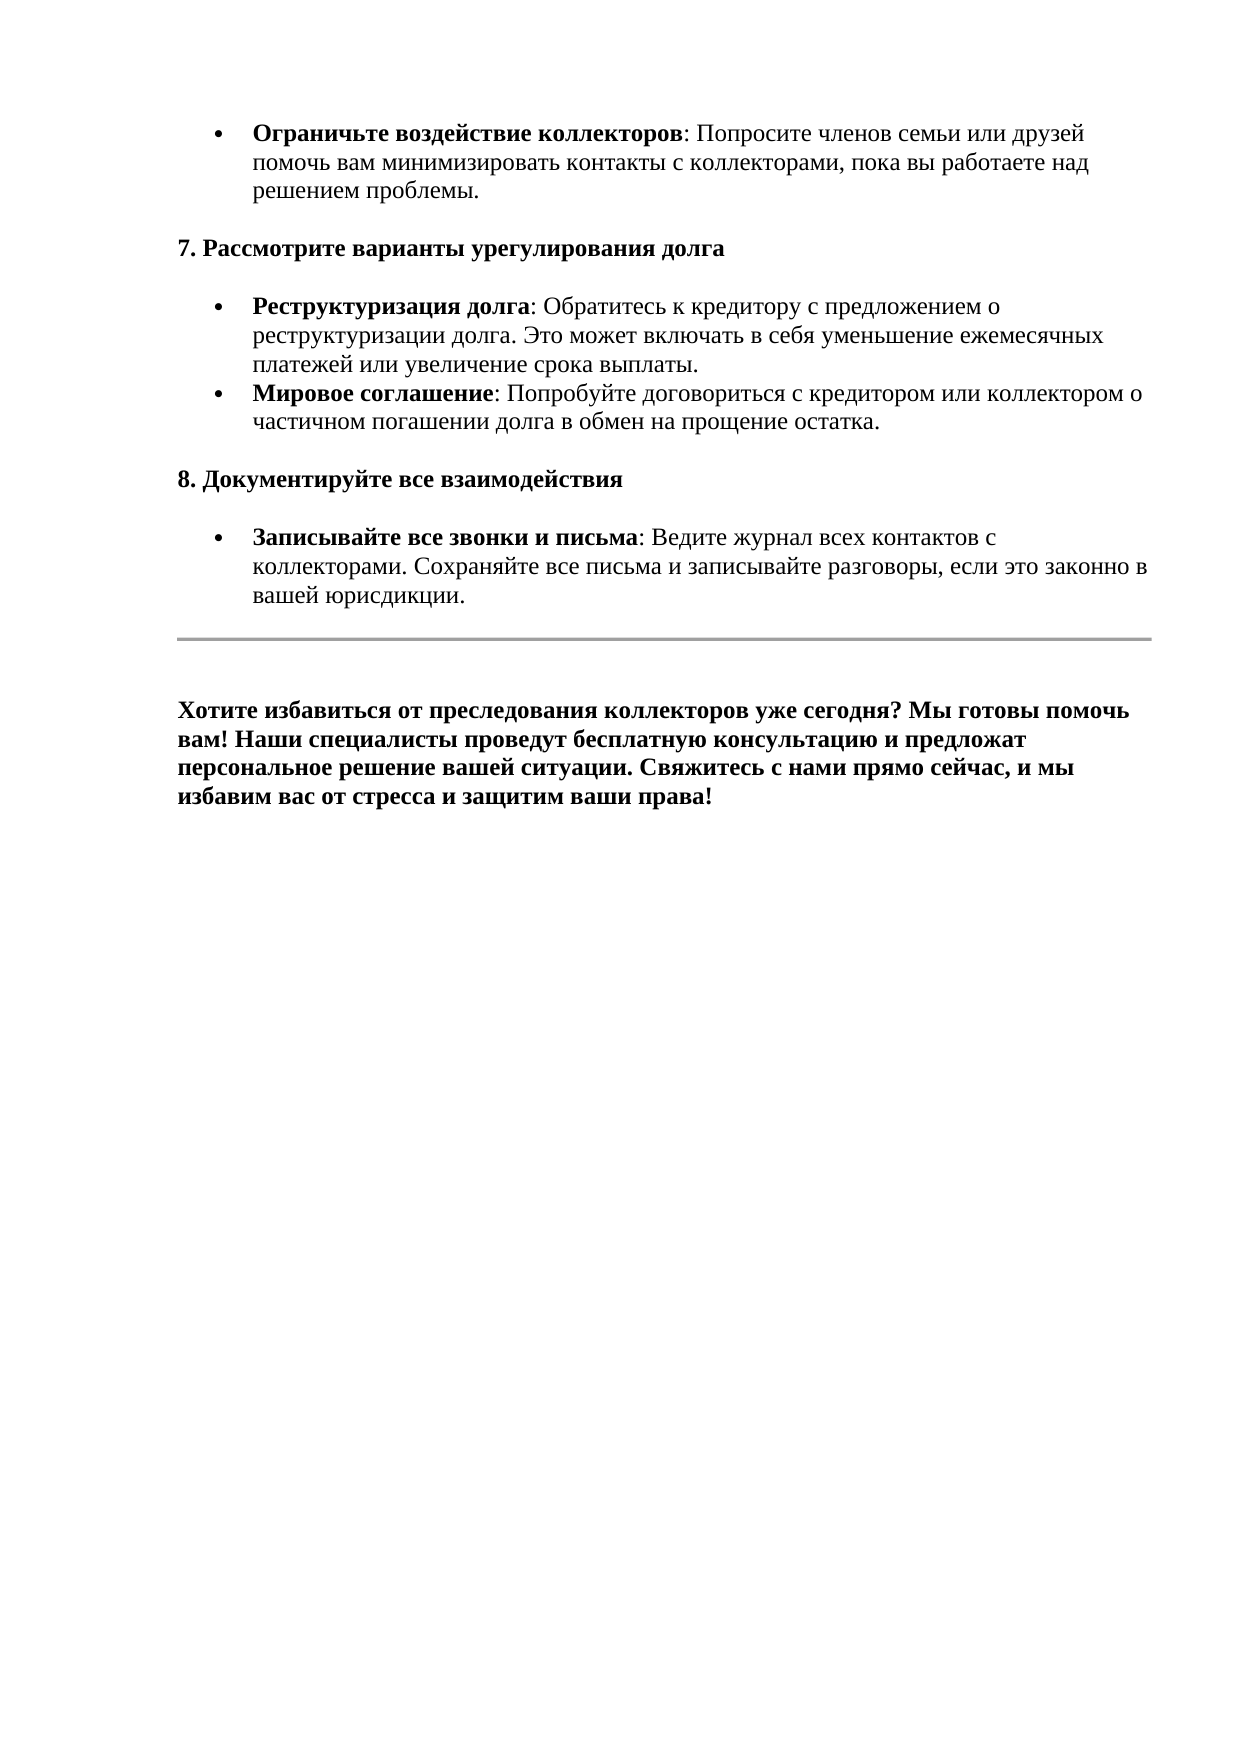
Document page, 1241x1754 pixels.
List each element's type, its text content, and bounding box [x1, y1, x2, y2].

list Реструктуризация долга: Обратитесь к кредитору с предложением о реструктуризации долга. Это может включать в себя уменьшение ежемесячных платежей или увеличение срока выплаты. [215, 291, 1152, 378]
list Ограничьте воздействие коллекторов: Попросите членов семьи или друзей помочь вам минимизировать контакты с коллекторами, пока вы работаете над решением проблемы. [215, 118, 1152, 204]
text Хотите избавиться от преследования коллекторов уже сегодня? Мы готовы помочь вам! Наши специалисты проведут бесплатную консультацию и предложат персональное решение вашей ситуации. Свяжитесь с нами прямо сейчас, и мы избавим вас от стресса и защитим ваши права! [177, 695, 1152, 810]
text 7. Рассмотрите варианты урегулирования долга [177, 233, 1152, 262]
list Мировое соглашение: Попробуйте договориться с кредитором или коллектором о частичном погашении долга в обмен на прощение остатка. [215, 378, 1152, 435]
list Записывайте все звонки и письма: Ведите журнал всех контактов с коллекторами. Сохраняйте все письма и записывайте разговоры, если это законно в вашей юрисдикции. [215, 522, 1152, 608]
text 8. Документируйте все взаимодействия [177, 464, 1152, 493]
